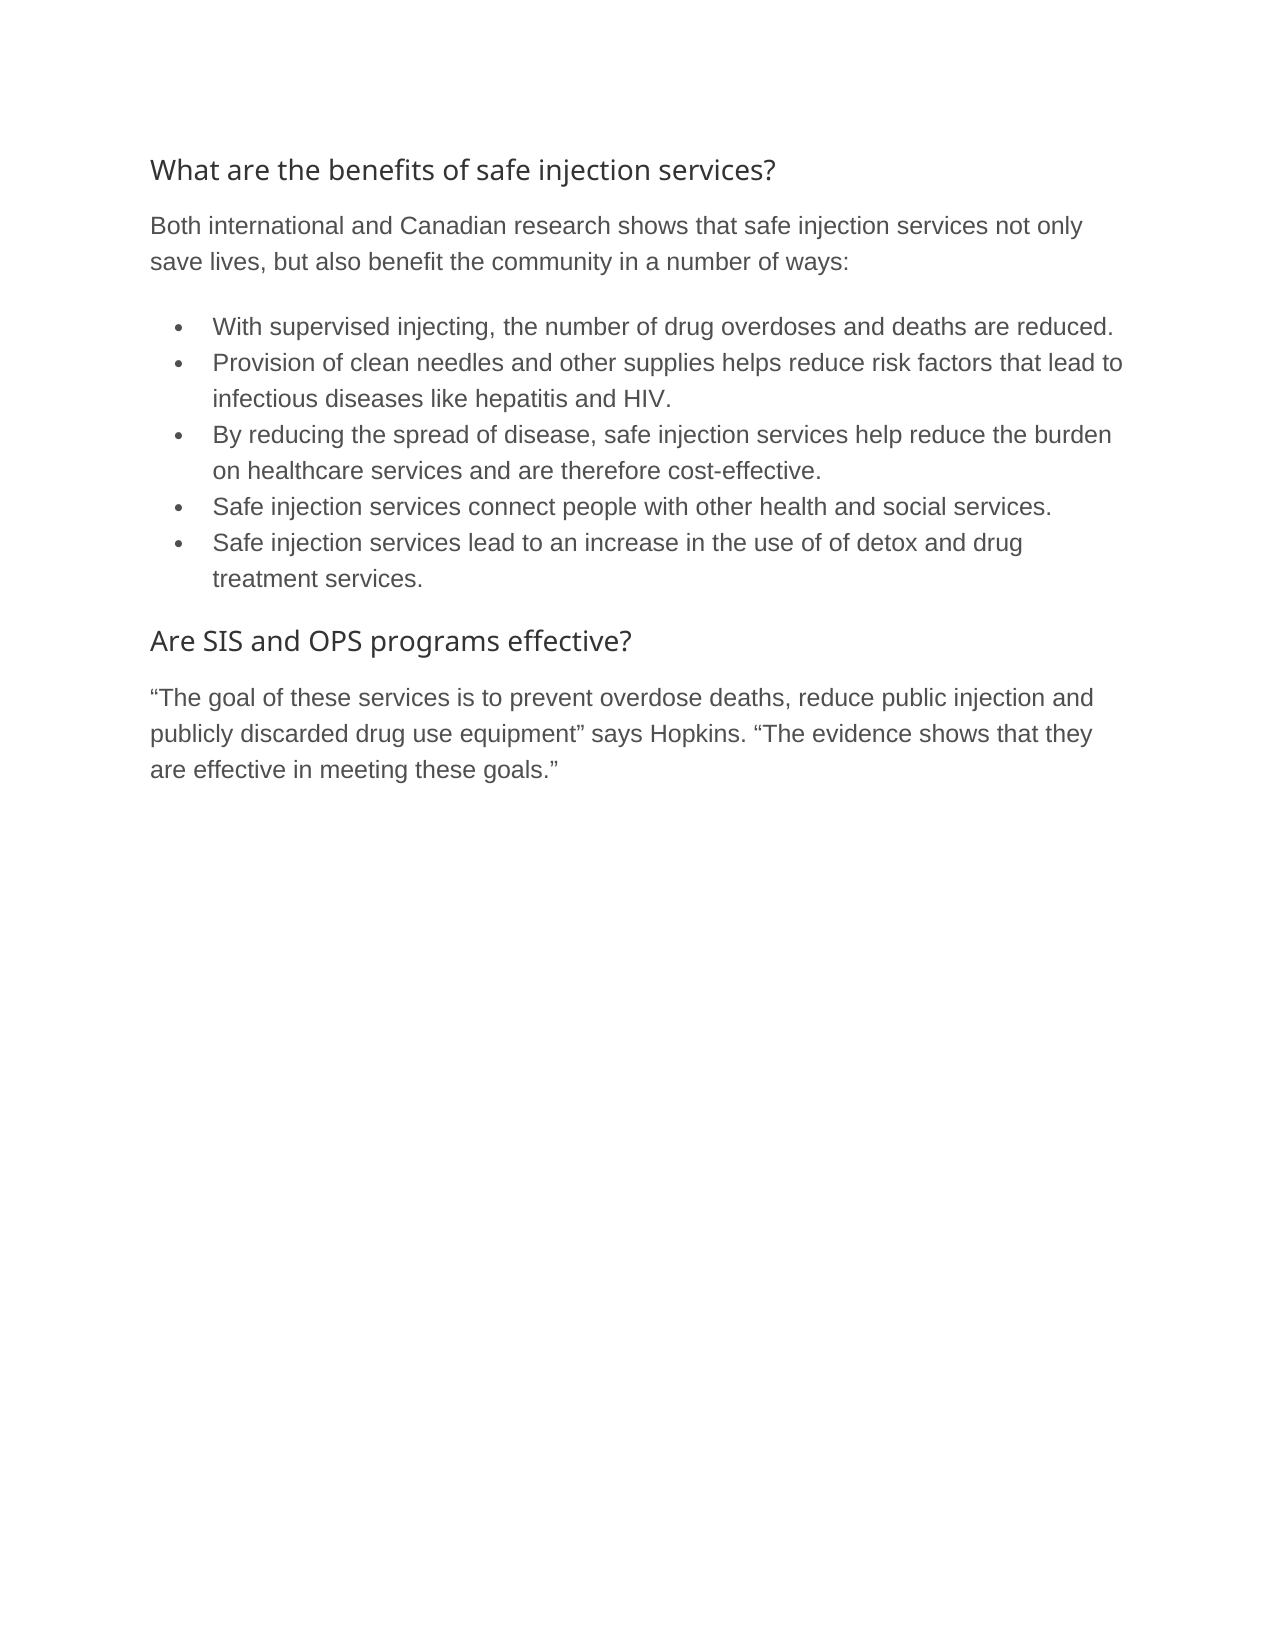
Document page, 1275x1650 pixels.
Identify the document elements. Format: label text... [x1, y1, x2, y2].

text “The goal of these services is to prevent overdose deaths, reduce public injection and publicly discarded drug use equipment” says Hopkins. “The evidence shows that they are effective in meeting these goals.” [150, 676, 1125, 783]
text What are the benefits of safe injection services? [150, 150, 1125, 188]
text Are SIS and OPS programs effective? [150, 622, 1125, 660]
list By reducing the spread of disease, safe injection services help reduce the burden on healthcare services and are therefore cost-effective. [175, 413, 1125, 485]
text Both international and Canadian research shows that safe injection services not only save lives, but also benefit the community in a number of ways: [150, 204, 1125, 276]
list With supervised injecting, the number of drug overdoses and deaths are reduced. [175, 305, 1125, 341]
list Safe injection services lead to an increase in the use of of detox and drug treatment services. [175, 521, 1125, 592]
list Safe injection services connect people with other health and social services. [175, 485, 1125, 521]
list Provision of clean needles and other supplies helps reduce risk factors that lead to infectious diseases like hepatitis and HIV. [175, 341, 1125, 413]
